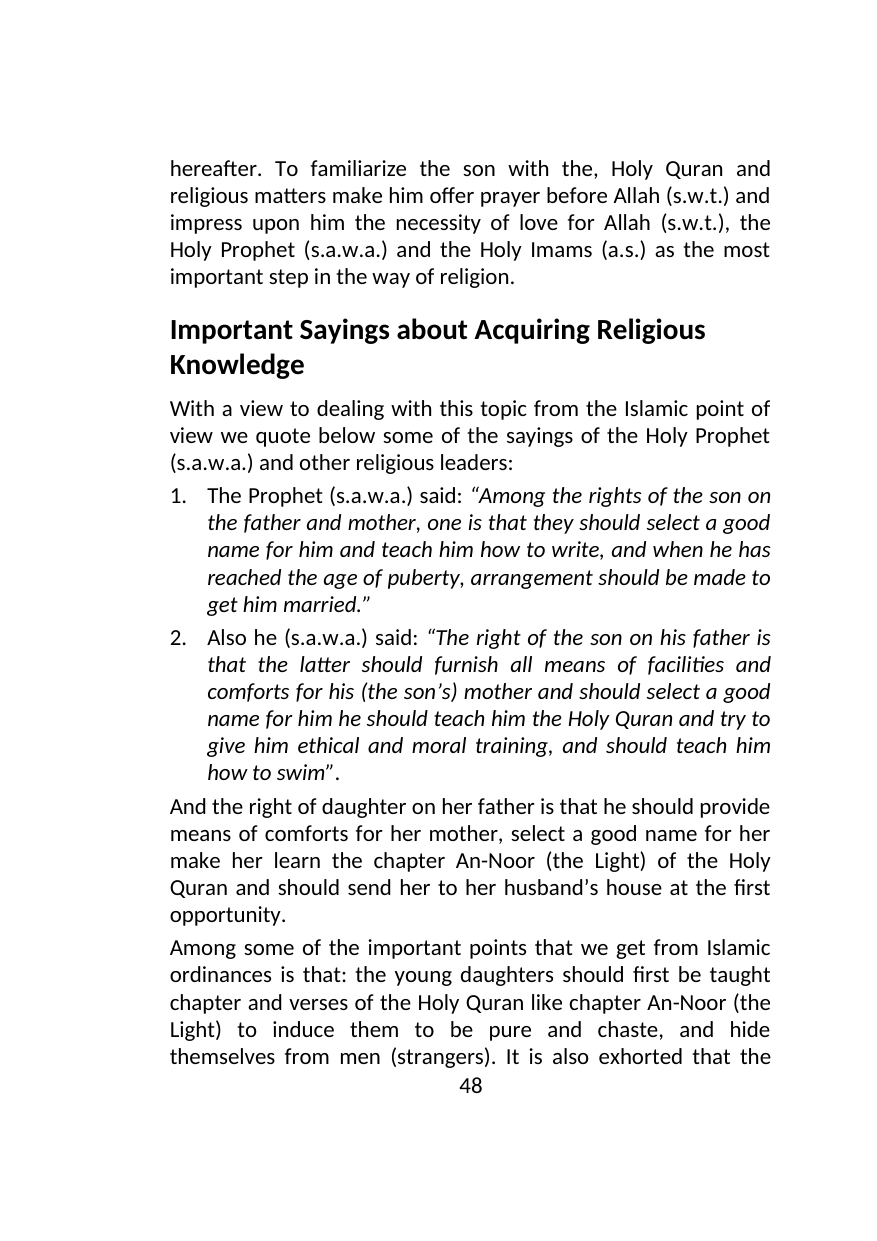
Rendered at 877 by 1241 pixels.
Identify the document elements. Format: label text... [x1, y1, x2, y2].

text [169, 934, 772, 1069]
text 2. Also he (s.a.w.a.) said: “The right of the son on his father is that the latter should furnish all means of facilities and comforts for his (the son’s) mother and should select a good name for him he should teach him the Holy Quran and try to give him ethical and moral training, and should teach him how to swim”. [169, 624, 772, 786]
text 1. The Prophet (s.a.w.a.) said: “Among the rights of the son on the father and mother, one is that they should select a good name for him and teach him how to write, and when he has reached the age of puberty, arrangement should be made to get him married.” [169, 482, 772, 617]
subtitle Important Sayings about Acquiring Religious Knowledge [169, 311, 772, 382]
text And the right of daughter on her father is that he should provide means of comforts for her mother, select a good name for her make her learn the chapter An-Noor (the Light) of the Holy Quran and should send her to her husband’s house at the first opportunity. [169, 792, 772, 928]
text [169, 154, 772, 290]
text With a view to dealing with this topic from the Islamic point of view we quote below some of the sayings of the Holy Prophet (s.a.w.a.) and other religious leaders: [169, 394, 772, 476]
